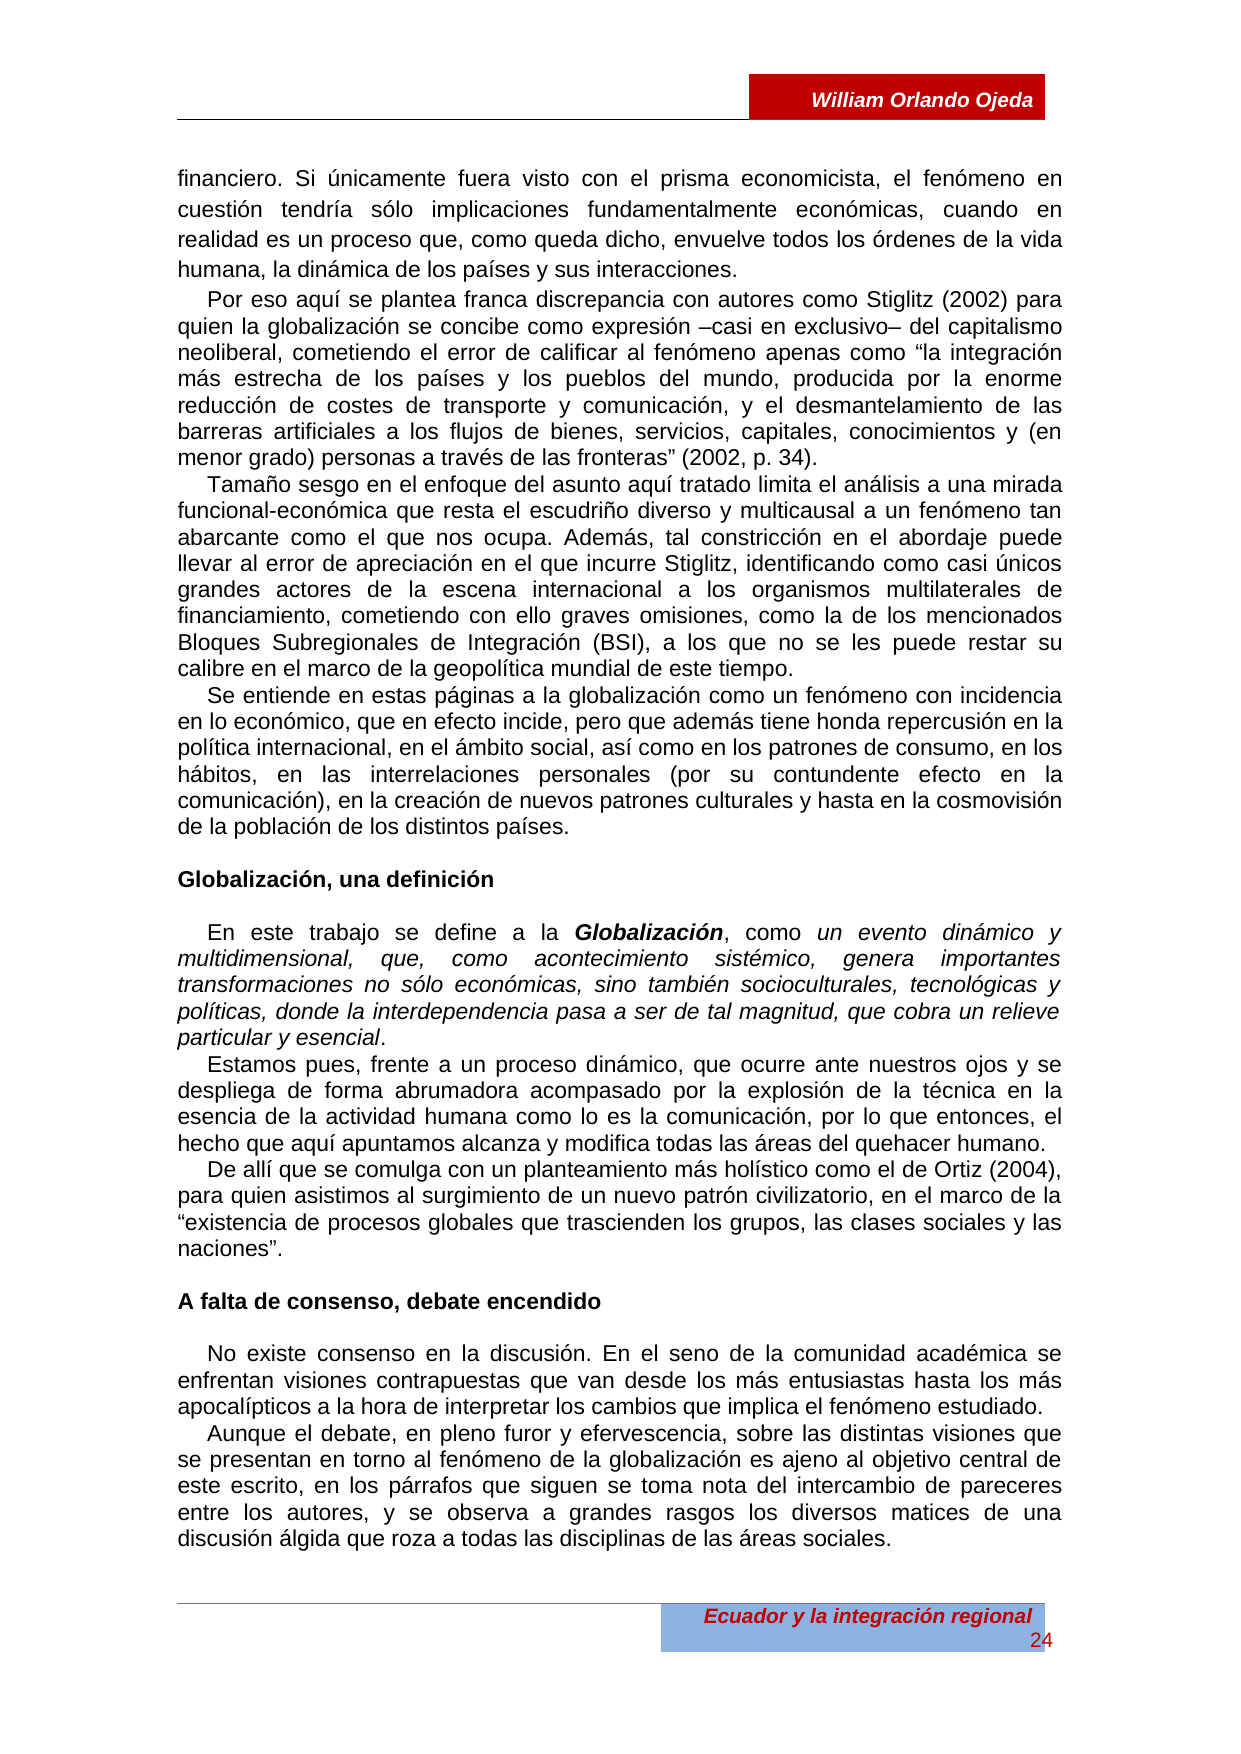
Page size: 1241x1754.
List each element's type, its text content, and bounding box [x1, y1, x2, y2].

text Tamaño sesgo en el enfoque del asunto aquí tratado limita el análisis a una mirada funcional-económica que resta el escudriño diverso y multicausal a un fenómeno tan abarcante como el que nos ocupa. Además, tal constricción en el abordaje puede llevar al error de apreciación en el que incurre Stiglitz, identificando como casi únicos grandes actores de la escena internacional a los organismos multilaterales de financiamiento, cometiendo con ello graves omisiones, como la de los mencionados Bloques Subregionales de Integración (BSI), a los que no se les puede restar su calibre en el marco de la geopolítica mundial de este tiempo. [177, 471, 1063, 682]
text Estamos pues, frente a un proceso dinámico, que ocurre ante nuestros ojos y se despliega de forma abrumadora acompasado por la explosión de la técnica en la esencia de la actividad humana como lo es la comunicación, por lo que entonces, el hecho que aquí apuntamos alcanza y modifica todas las áreas del quehacer humano. [177, 1051, 1063, 1156]
text Globalización, una definición [177, 866, 1063, 892]
text No existe consenso en la discusión. En el seno de la comunidad académica se enfrentan visiones contrapuestas que van desde los más entusiastas hasta los más apocalípticos a la hora de interpretar los cambios que implica el fenómeno estudiado. [177, 1340, 1063, 1419]
text De allí que se comulga con un planteamiento más holístico como el de Ortiz (2004), para quien asistimos al surgimiento de un nuevo patrón civilizatorio, en el marco de la “existencia de procesos globales que trascienden los grupos, las clases sociales y las naciones”. [177, 1156, 1063, 1261]
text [177, 165, 1063, 282]
text Se entiende en estas páginas a la globalización como un fenómeno con incidencia en lo económico, que en efecto incide, pero que además tiene honda repercusión en la política internacional, en el ámbito social, así como en los patrones de consumo, en los hábitos, en las interrelaciones personales (por su contundente efecto en la comunicación), en la creación de nuevos patrones culturales y hasta en la cosmovisión de la población de los distintos países. [177, 682, 1063, 840]
text Aunque el debate, en pleno furor y efervescencia, sobre las distintas visiones que se presentan en torno al fenómeno de la globalización es ajeno al objetivo central de este escrito, en los párrafos que siguen se toma nota del intercambio de pareceres entre los autores, y se observa a grandes rasgos los diversos matices de una discusión álgida que roza a todas las disciplinas de las áreas sociales. [177, 1419, 1063, 1551]
text En este trabajo se define a la Globalización, como un evento dinámico y multidimensional, que, como acontecimiento sistémico, genera importantes transformaciones no sólo económicas, sino también socioculturales, tecnológicas y políticas, donde la interdependencia pasa a ser de tal magnitud, que cobra un relieve particular y esencial. [177, 919, 1063, 1051]
text A falta de consenso, debate encendido [177, 1288, 1063, 1314]
text Por eso aquí se plantea franca discrepancia con autores como Stiglitz (2002) para quien la globalización se concibe como expresión –casi en exclusivo– del capitalismo neoliberal, cometiendo el error de calificar al fenómeno apenas como “la integración más estrecha de los países y los pueblos del mundo, producida por la enorme reducción de costes de transporte y comunicación, y el desmantelamiento de las barreras artificiales a los flujos de bienes, servicios, capitales, conocimientos y (en menor grado) personas a través de las fronteras” (2002, p. 34). [177, 286, 1063, 471]
